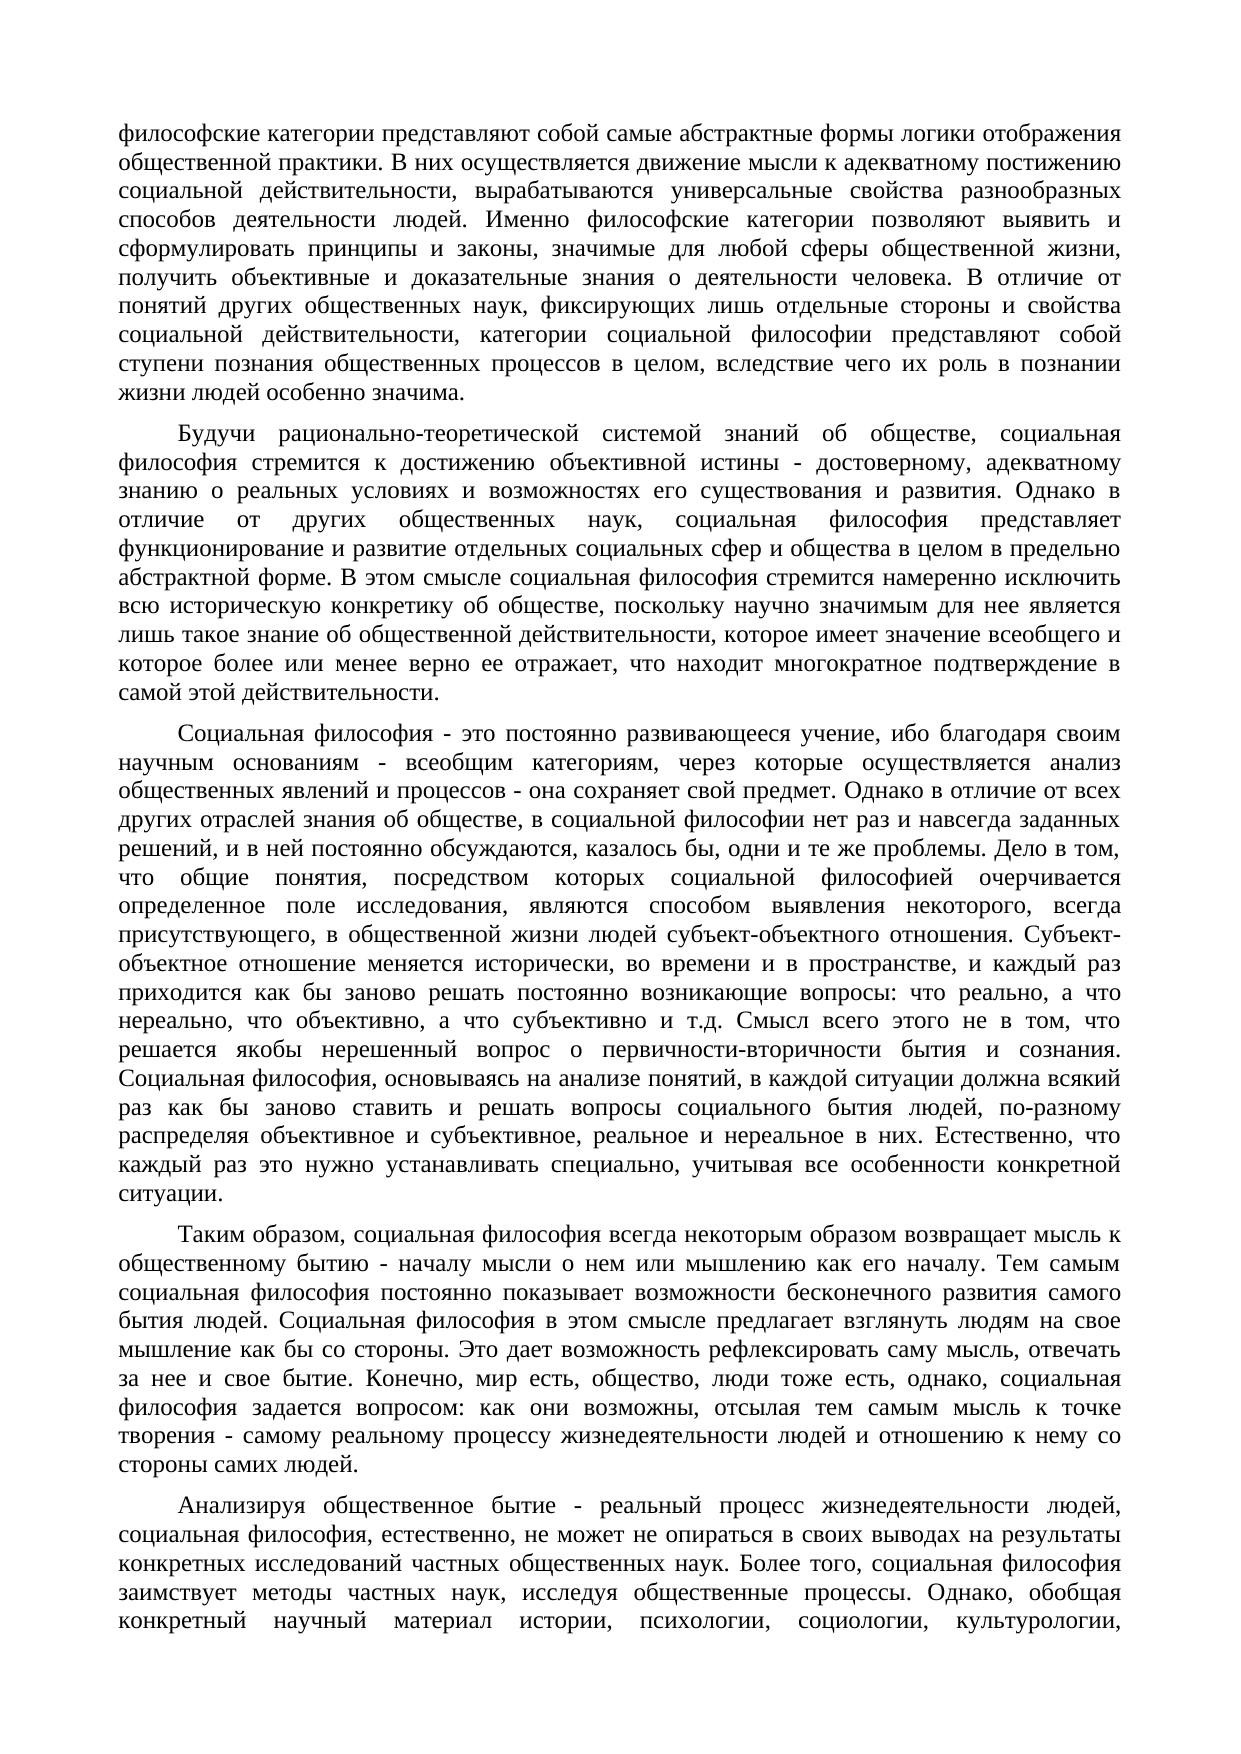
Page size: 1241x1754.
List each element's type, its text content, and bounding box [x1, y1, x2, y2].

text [118, 118, 1122, 406]
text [118, 1491, 1122, 1634]
text Будучи рационально-теоретической системой знаний об обществе, социальная философия стремится к достижению объективной истины - достоверному, адекватному знанию о реальных условиях и возможностях его существования и развития. Однако в отличие от других общественных наук, социальная философия представляет функционирование и развитие отдельных социальных сфер и общества в целом в предельно абстрактной форме. В этом смысле социальная философия стремится намеренно исключить всю историческую конкретику об обществе, поскольку научно значимым для нее является лишь такое знание об общественной действительности, которое имеет значение всеобщего и которое более или менее верно ее отражает, что находит многократное подтверждение в самой этой действительности. [118, 418, 1122, 706]
text Таким образом, социальная философия всегда некоторым образом возвращает мысль к общественному бытию - началу мысли о нем или мышлению как его началу. Тем самым социальная философия постоянно показывает возможности бесконечного развития самого бытия людей. Социальная философия в этом смысле предлагает взглянуть людям на свое мышление как бы со стороны. Это дает возможность рефлексировать саму мысль, отвечать за нее и свое бытие. Конечно, мир есть, общество, люди тоже есть, однако, социальная философия задается вопросом: как они возможны, отсылая тем самым мысль к точке творения - самому реальному процессу жизнедеятельности людей и отношению к нему со стороны самих людей. [118, 1219, 1122, 1478]
text Социальная философия - это постоянно развивающееся учение, ибо благодаря своим научным основаниям - всеобщим категориям, через которые осуществляется анализ общественных явлений и процессов - она сохраняет свой предмет. Однако в отличие от всех других отраслей знания об обществе, в социальной философии нет раз и навсегда заданных решений, и в ней постоянно обсуждаются, казалось бы, одни и те же проблемы. Дело в том, что общие понятия, посредством которых социальной философией очерчивается определенное поле исследования, являются способом выявления некоторого, всегда присутствующего, в общественной жизни людей субъект-объектного отношения. Субъект-объектное отношение меняется исторически, во времени и в пространстве, и каждый раз приходится как бы заново решать постоянно возникающие вопросы: что реально, а что нереально, что объективно, а что субъективно и т.д. Смысл всего этого не в том, что решается якобы нерешенный вопрос о первичности-вторичности бытия и сознания. Социальная философия, основываясь на анализе понятий, в каждой ситуации должна всякий раз как бы заново ставить и решать вопросы социального бытия людей, по-разному распределяя объективное и субъективное, реальное и нереальное в них. Естественно, что каждый раз это нужно устанавливать специально, учитывая все особенности конкретной ситуации. [118, 718, 1122, 1207]
